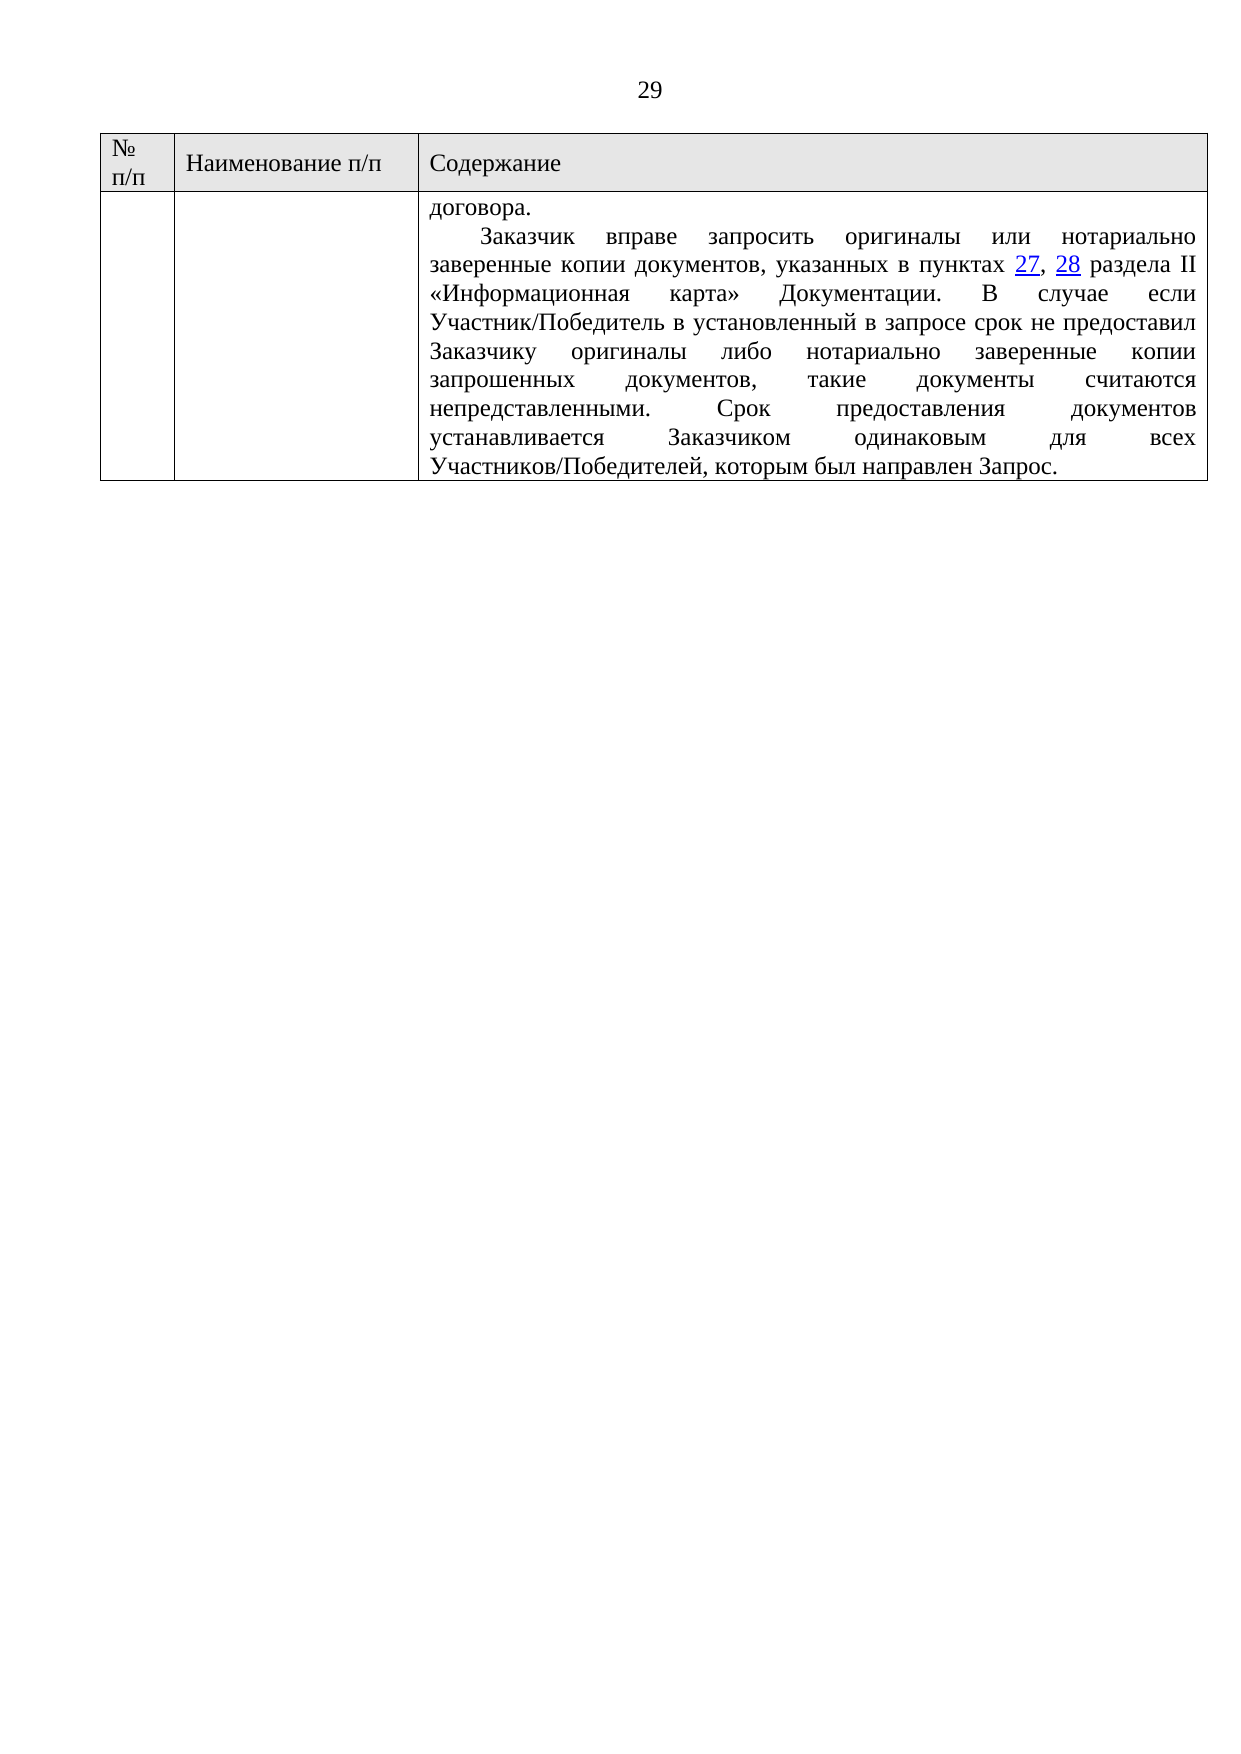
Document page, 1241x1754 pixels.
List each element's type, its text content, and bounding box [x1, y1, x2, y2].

table_cell [101, 192, 174, 479]
table_header № п/п [101, 134, 174, 191]
table_header Наименование п/п [175, 134, 418, 191]
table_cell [419, 192, 1207, 479]
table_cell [175, 192, 418, 479]
table_header Содержание [419, 134, 1207, 191]
